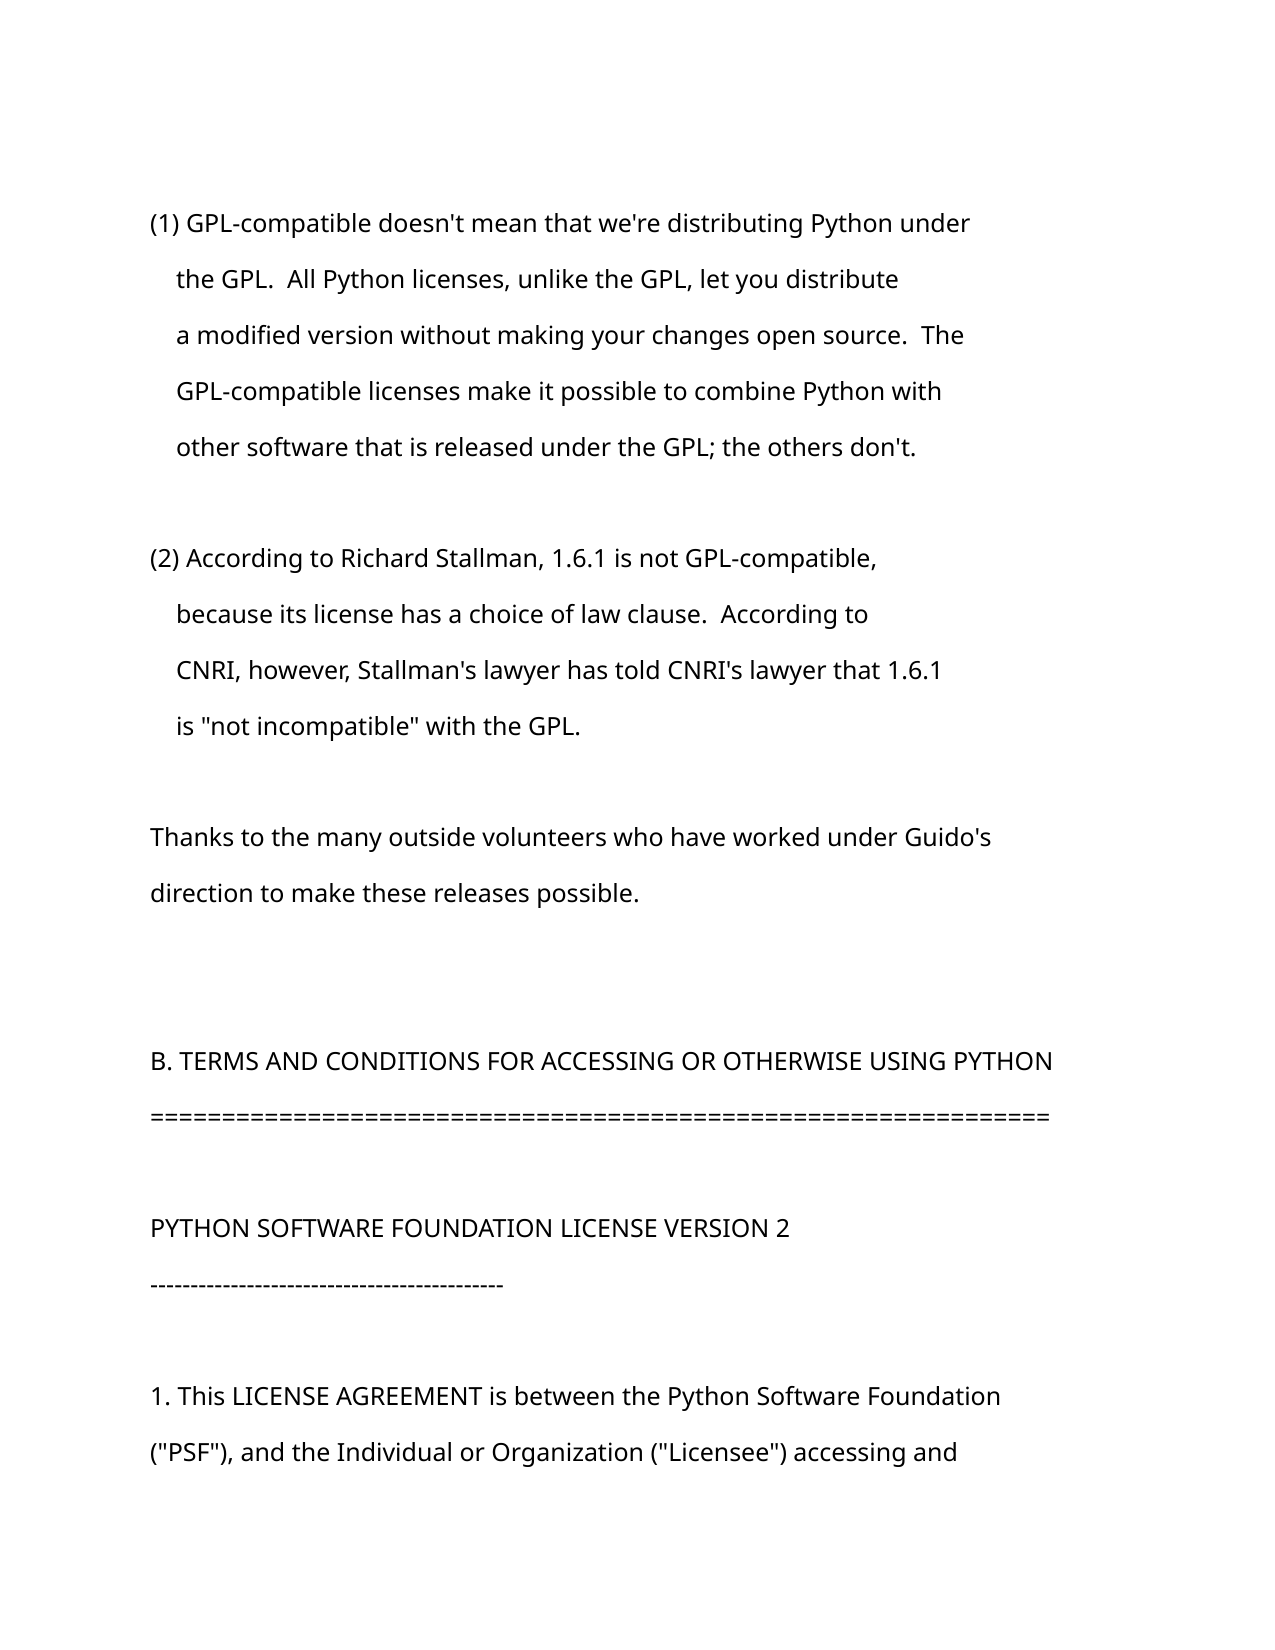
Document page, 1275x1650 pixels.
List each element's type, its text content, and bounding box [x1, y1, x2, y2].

text B. TERMS AND CONDITIONS FOR ACCESSING OR OTHERWISE USING PYTHON [150, 1043, 1125, 1077]
text because its license has a choice of law clause. According to [150, 597, 1125, 631]
text 1. This LICENSE AGREEMENT is between the Python Software Foundation [150, 1378, 1125, 1412]
text (1) GPL-compatible doesn't mean that we're distributing Python under [150, 206, 1125, 240]
text other software that is released under the GPL; the others don't. [150, 429, 1125, 463]
text PYTHON SOFTWARE FOUNDATION LICENSE VERSION 2 [150, 1211, 1125, 1245]
text direction to make these releases possible. [150, 876, 1125, 910]
text CNRI, however, Stallman's lawyer has told CNRI's lawyer that 1.6.1 [150, 652, 1125, 687]
text a modified version without making your changes open source. The [150, 317, 1125, 352]
text (2) According to Richard Stallman, 1.6.1 is not GPL-compatible, [150, 541, 1125, 575]
text =============================================================== [150, 1099, 1125, 1133]
text ("PSF"), and the Individual or Organization ("Licensee") accessing and [150, 1434, 1125, 1468]
text -------------------------------------------- [150, 1267, 1125, 1301]
text the GPL. All Python licenses, unlike the GPL, let you distribute [150, 262, 1125, 296]
text is "not incompatible" with the GPL. [150, 708, 1125, 742]
text GPL-compatible licenses make it possible to combine Python with [150, 373, 1125, 407]
text Thanks to the many outside volunteers who have worked under Guido's [150, 820, 1125, 854]
